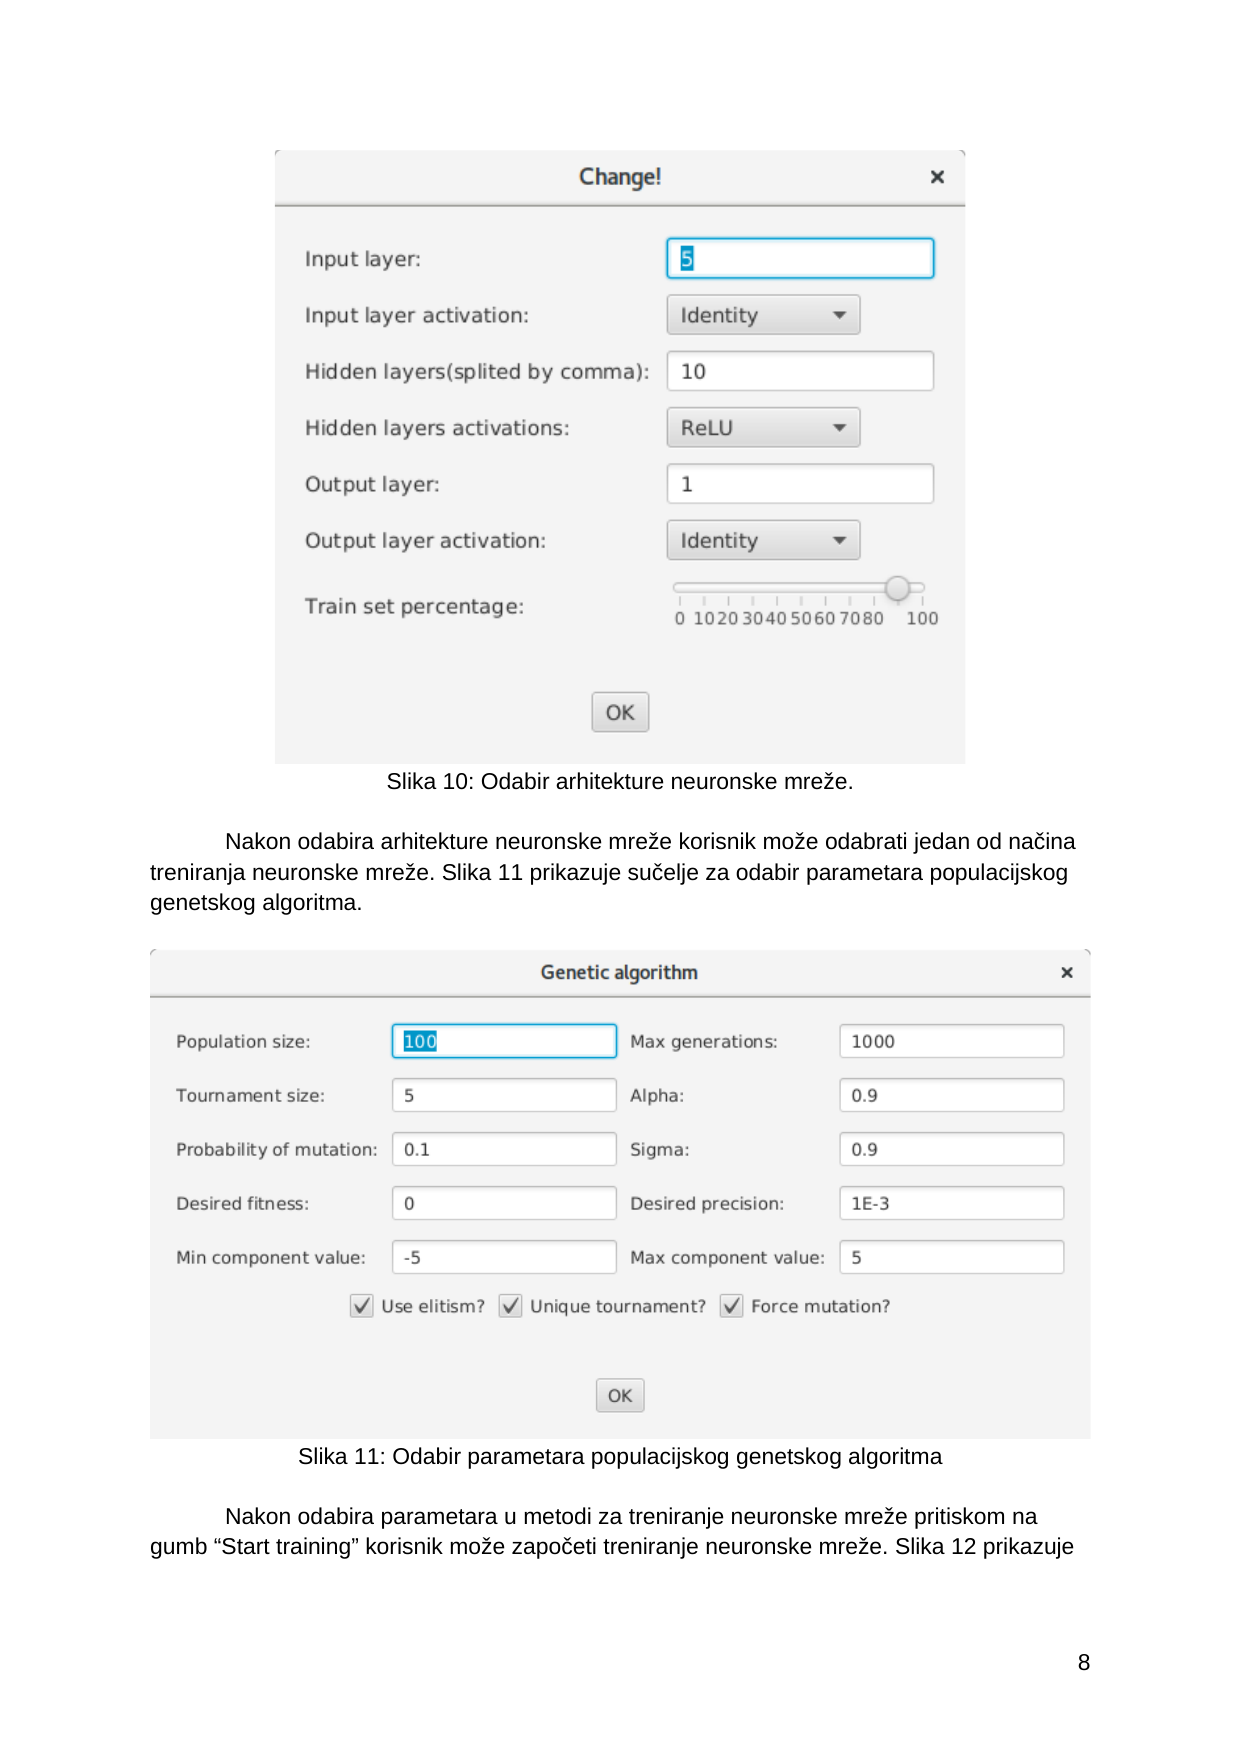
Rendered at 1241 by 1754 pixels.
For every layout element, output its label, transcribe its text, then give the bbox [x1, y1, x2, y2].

text Slika 10: Odabir arhitekture neuronske mreže. [150, 768, 1090, 794]
text Nakon odabira arhitekture neuronske mreže korisnik može odabrati jedan od načina treniranja neuronske mreže. Slika 11 prikazuje sučelje za odabir parametara populacijskog genetskog algoritma. [150, 828, 1090, 915]
text Slika 11: Odabir parametara populacijskog genetskog algoritma [150, 1443, 1090, 1469]
picture [274, 150, 966, 764]
picture [150, 949, 1091, 1439]
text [150, 1503, 1090, 1559]
